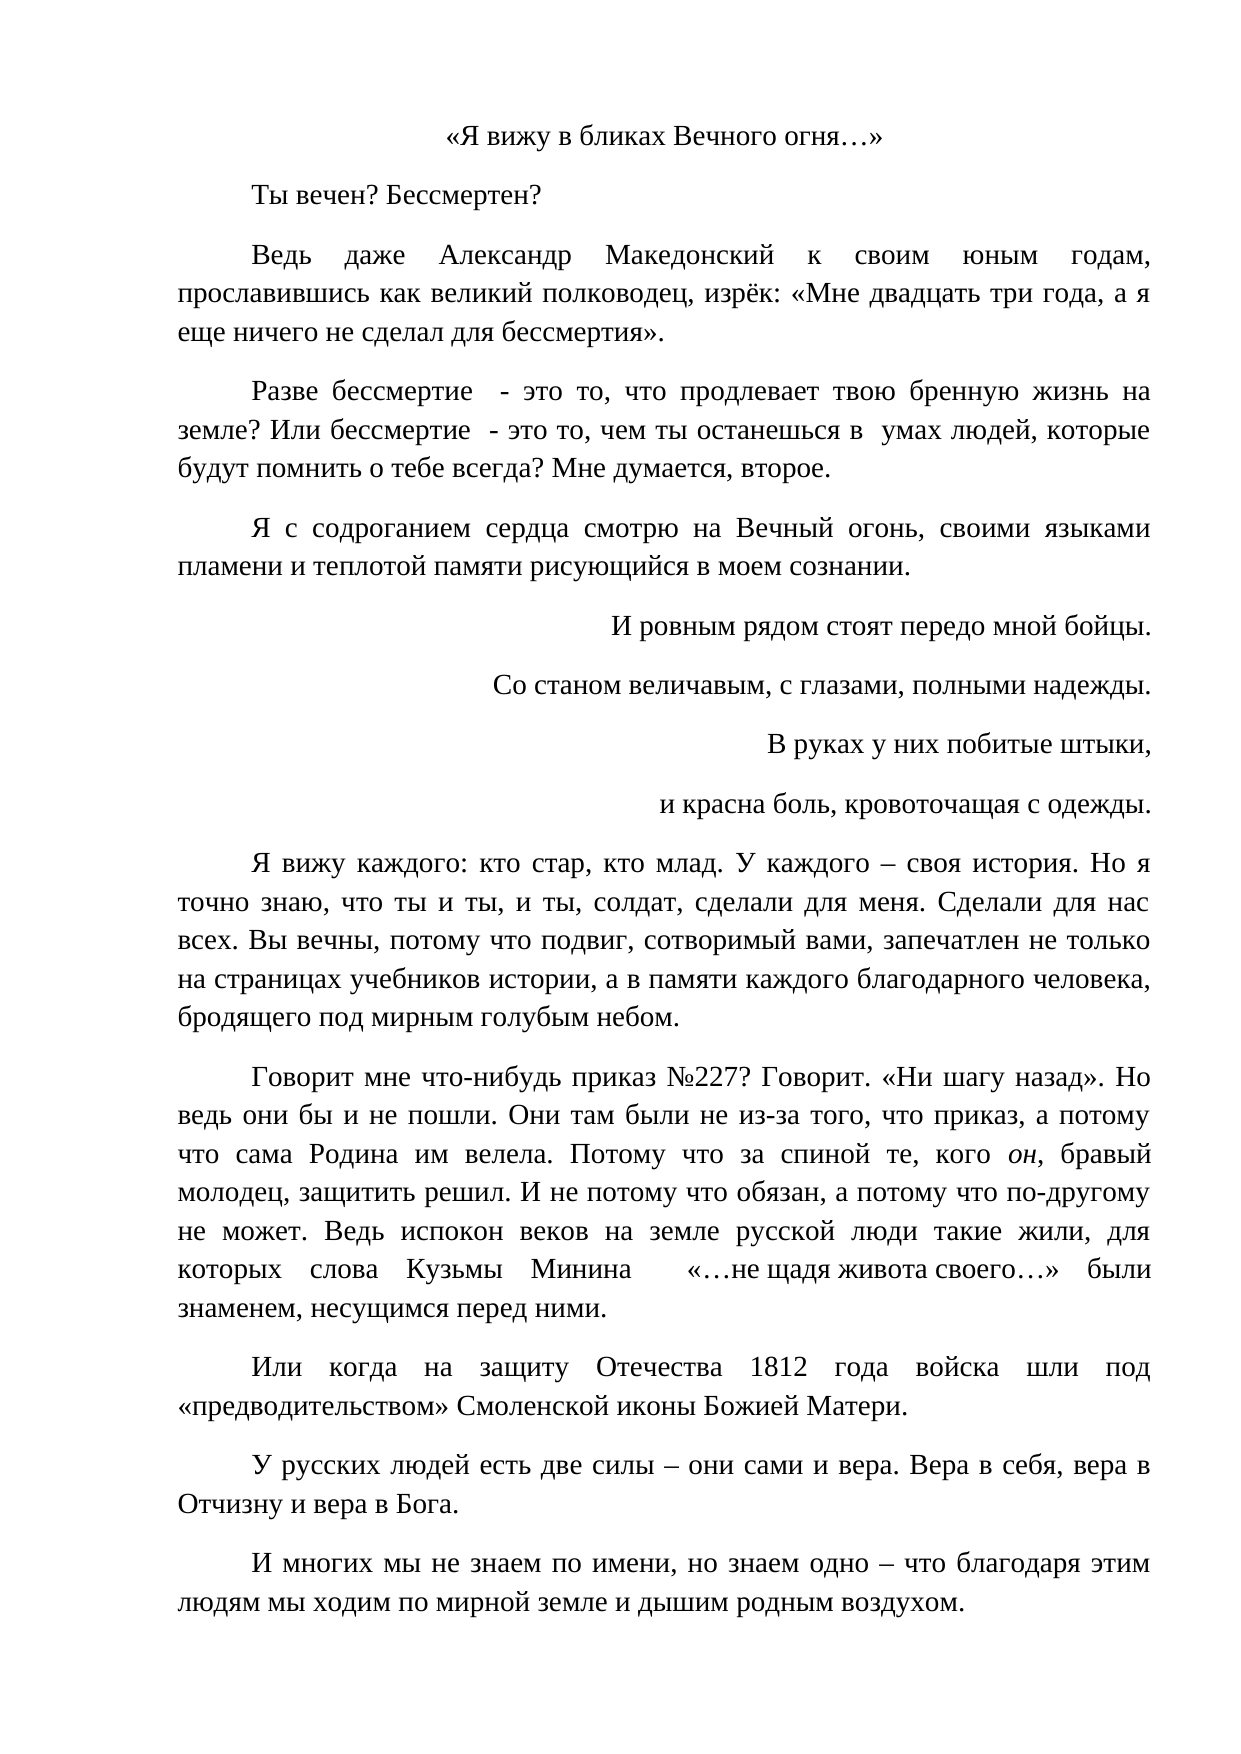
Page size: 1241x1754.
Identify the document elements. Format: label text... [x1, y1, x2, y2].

text Ты вечен? Бессмертен? [177, 177, 1152, 211]
text И многих мы не знаем по имени, но знаем одно – что благодаря этим людям мы ходим по мирной земле и дышим родным воздухом. [177, 1545, 1152, 1617]
text У русских людей есть две силы – они сами и вера. Вера в себя, вера в Отчизну и вера в Бога. [177, 1447, 1152, 1519]
text и красна боль, кровоточащая с одежды. [177, 786, 1152, 819]
text Говорит мне что-нибудь приказ №227? Говорит. «Ни шагу назад». Но ведь они бы и не пошли. Они там были не из-за того, что приказ, а потому что сама Родина им велела. Потому что за спиной те, кого он, бравый молодец, защитить решил. И не потому что обязан, а потому что по-другому не может. Ведь испокон веков на земле русской люди такие жили, для которых слова Кузьмы Минина «…не щадя живота своего…» были знаменем, несущимся перед ними. [177, 1059, 1152, 1323]
text И ровным рядом стоят передо мной бойцы. [177, 608, 1152, 641]
text В руках у них побитые штыки, [177, 726, 1152, 760]
text Со станом величавым, с глазами, полными надежды. [177, 667, 1152, 701]
text Я с содроганием сердца смотрю на Вечный огонь, своими языками пламени и теплотой памяти рисующийся в моем сознании. [177, 510, 1152, 582]
text Или когда на защиту Отечества 1812 года войска шли под «предводительством» Смоленской иконы Божией Матери. [177, 1349, 1152, 1421]
text «Я вижу в бликах Вечного огня…» [177, 118, 1152, 152]
text Ведь даже Александр Македонский к своим юным годам, прославившись как великий полководец, изрёк: «Мне двадцать три года, а я еще ничего не сделал для бессмертия». [177, 237, 1152, 347]
text Я вижу каждого: кто стар, кто млад. У каждого – своя история. Но я точно знаю, что ты и ты, и ты, солдат, сделали для меня. Сделали для нас всех. Вы вечны, потому что подвиг, сотворимый вами, запечатлен не только на страницах учебников истории, а в памяти каждого благодарного человека, бродящего под мирным голубым небом. [177, 845, 1152, 1033]
text Разве бессмертие - это то, что продлевает твою бренную жизнь на земле? Или бессмертие - это то, чем ты останешься в умах людей, которые будут помнить о тебе всегда? Мне думается, второе. [177, 373, 1152, 484]
